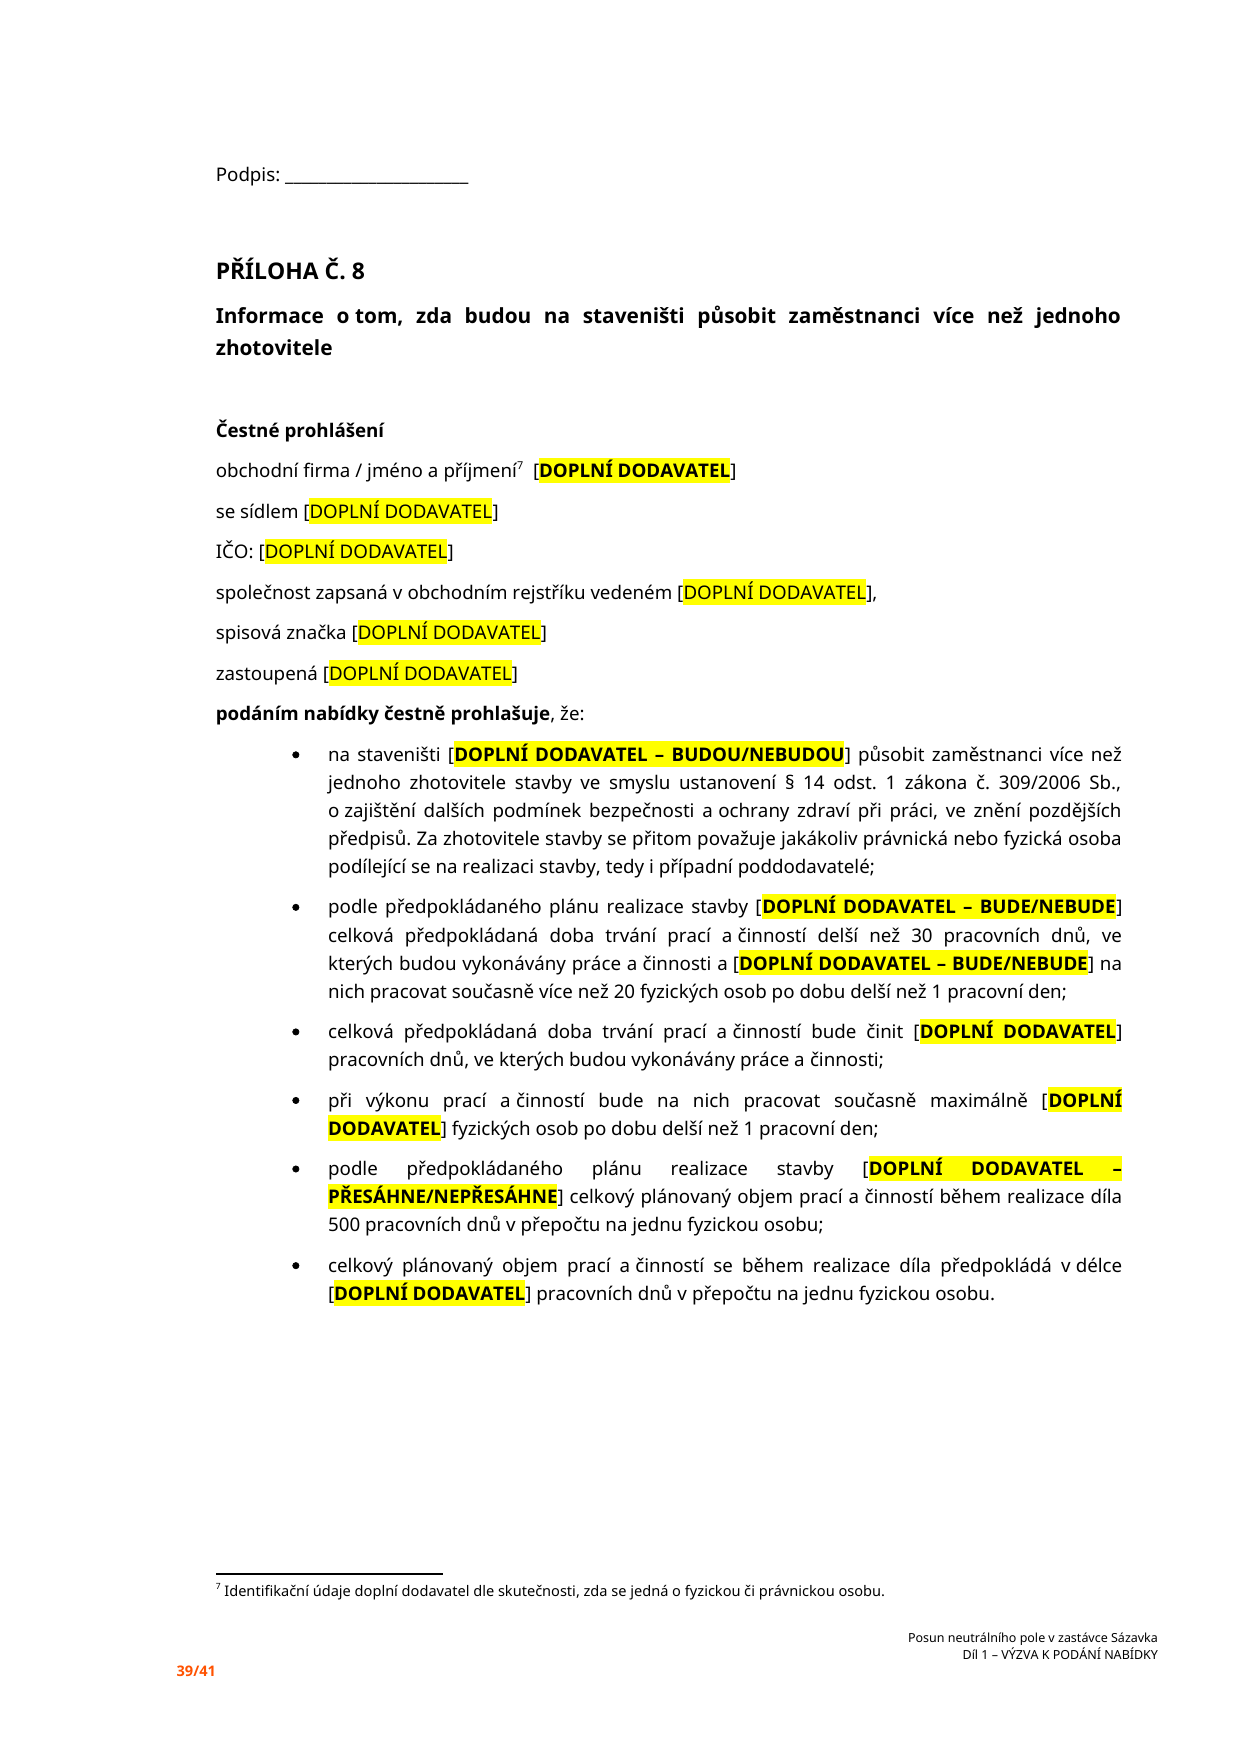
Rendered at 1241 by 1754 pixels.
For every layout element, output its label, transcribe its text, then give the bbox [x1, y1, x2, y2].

text při výkonu prací a činností bude na nich pracovat současně maximálně [DOPLNÍ DODAVATEL] fyzických osob po dobu delší než 1 pracovní den; [292, 1087, 1122, 1141]
text obchodní firma / jméno a příjmení [DOPLNÍ DODAVATEL] [216, 458, 539, 483]
text celkový plánovaný objem prací a činností se během realizace díla předpokládá v délce [DOPLNÍ DODAVATEL] pracovních dnů v přepočtu na jednu fyzickou osobu. [292, 1252, 1122, 1306]
text zastoupená [DOPLNÍ DODAVATEL] [512, 660, 1122, 686]
text Podpis: ______________________ [216, 161, 1122, 187]
text Příloha č. 8 [216, 255, 1122, 286]
text podáním nabídky čestně prohlašuje, že: [216, 701, 1122, 726]
text celková předpokládaná doba trvání prací a činností bude činit [DOPLNÍ DODAVATEL] pracovních dnů, ve kterých budou vykonávány práce a činnosti; [292, 1018, 1122, 1072]
text Informace o tom, zda budou na staveništi působit zaměstnanci více než jednoho zhotovitele [216, 302, 1122, 361]
text podle předpokládaného plánu realizace stavby [DOPLNÍ DODAVATEL – BUDE/NEBUDE] celková předpokládaná doba trvání prací a činností delší než 30 pracovních dnů, ve kterých budou vykonávány práce a činnosti a [DOPLNÍ DODAVATEL – BUDE/NEBUDE] na nich pracovat současně více než 20 fyzických osob po dobu delší než 1 pracovní den; [292, 894, 1122, 1003]
text spisová značka [DOPLNÍ DODAVATEL] [541, 620, 1122, 645]
text společnost zapsaná v obchodním rejstříku vedeném [DOPLNÍ DODAVATEL], [866, 579, 1122, 605]
text společnost zapsaná v obchodním rejstříku vedeném [DOPLNÍ DODAVATEL], [216, 579, 683, 605]
text spisová značka [DOPLNÍ DODAVATEL] [216, 620, 358, 645]
text obchodní firma / jméno a příjmení [DOPLNÍ DODAVATEL] [730, 458, 1122, 483]
text IČO: [DOPLNÍ DODAVATEL] [447, 539, 1122, 564]
text na staveništi [DOPLNÍ DODAVATEL – BUDOU/NEBUDOU] působit zaměstnanci více než jednoho zhotovitele stavby ve smyslu ustanovení § 14 odst. 1 zákona č. 309/2006 Sb., o zajištění dalších podmínek bezpečnosti a ochrany zdraví při práci, ve znění pozdějších předpisů. Za zhotovitele stavby se přitom považuje jakákoliv právnická nebo fyzická osoba podílející se na realizaci stavby, tedy i případní poddodavatelé; [292, 741, 1122, 879]
text Čestné prohlášení [216, 417, 1122, 443]
text zastoupená [DOPLNÍ DODAVATEL] [216, 660, 329, 686]
text se sídlem [DOPLNÍ DODAVATEL] [492, 498, 1122, 524]
text se sídlem [DOPLNÍ DODAVATEL] [216, 498, 309, 524]
text podle předpokládaného plánu realizace stavby [DOPLNÍ DODAVATEL – PŘESÁHNE/NEPŘESÁHNE] celkový plánovaný objem prací a činností během realizace díla 500 pracovních dnů v přepočtu na jednu fyzickou osobu; [292, 1156, 1122, 1237]
